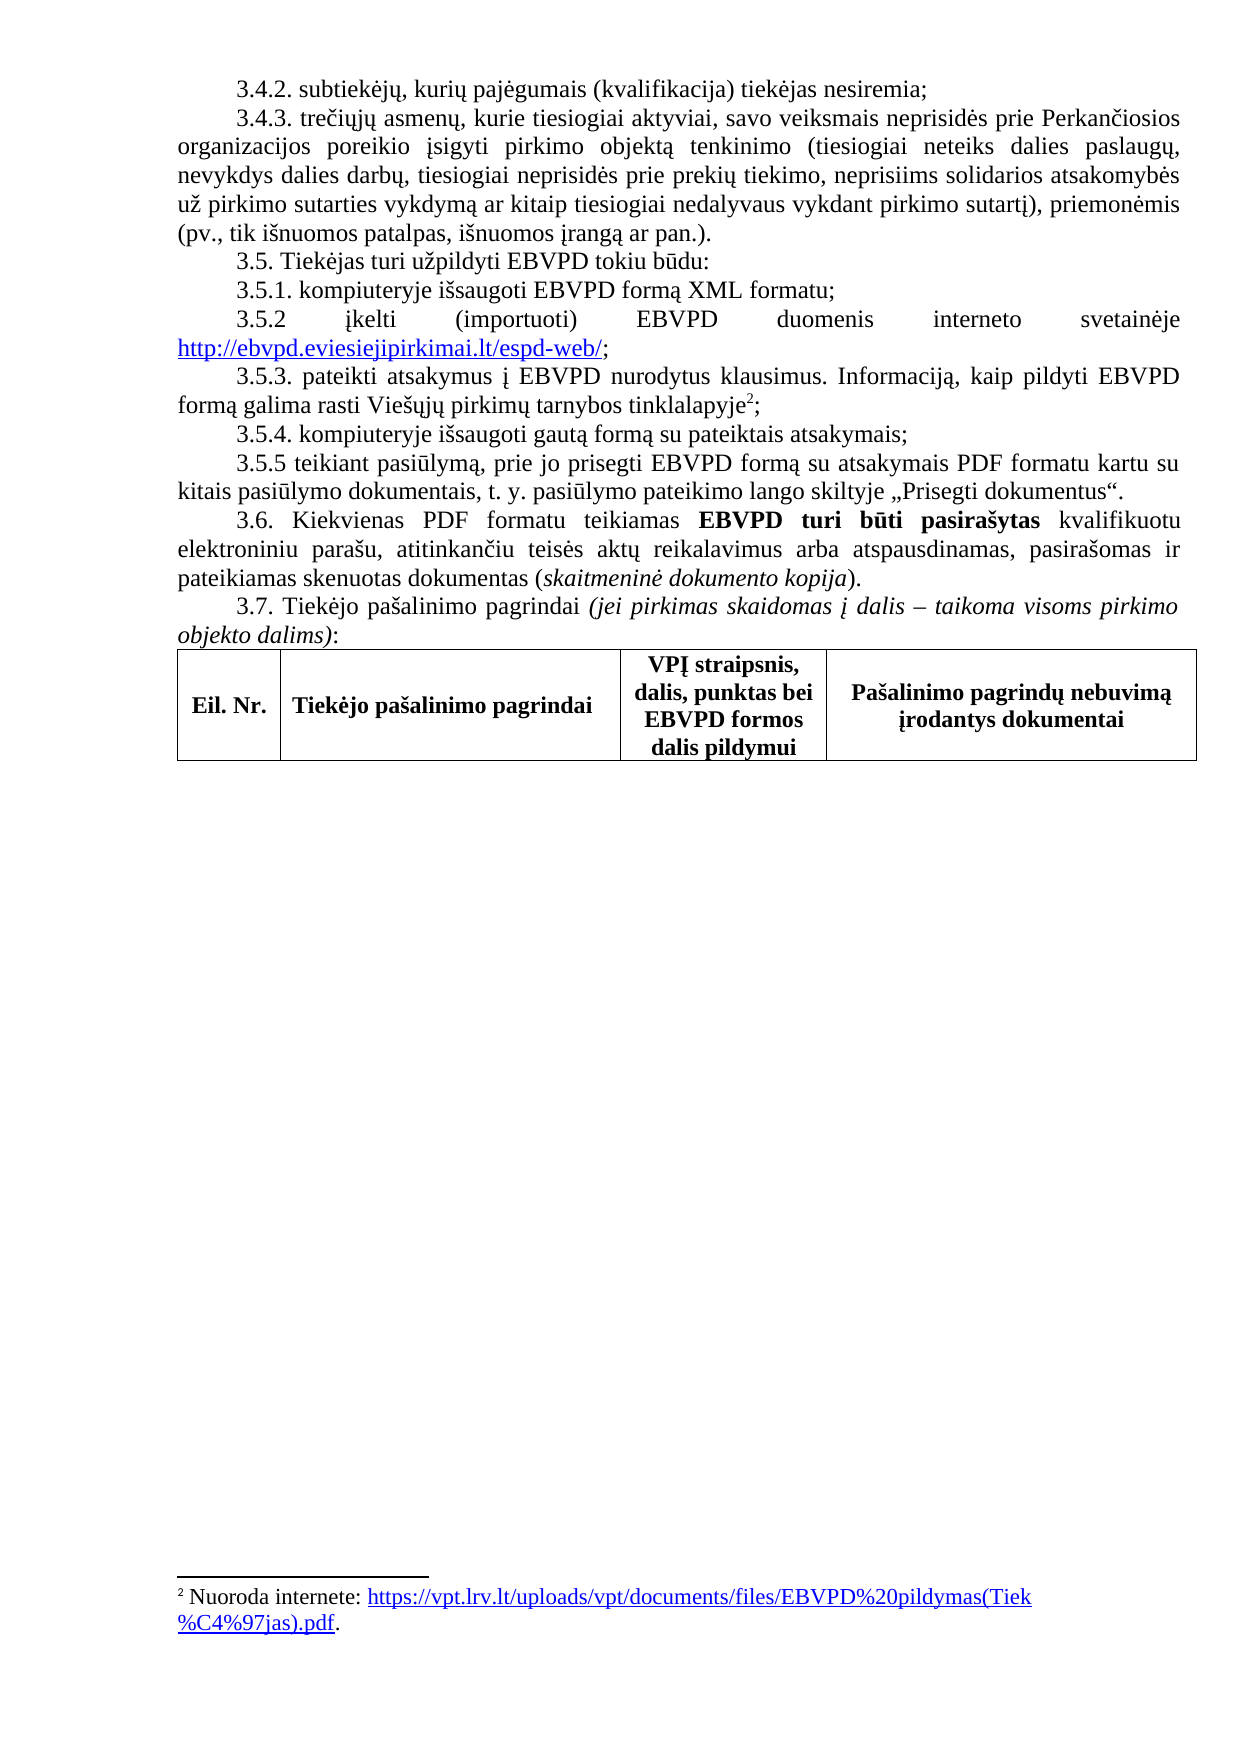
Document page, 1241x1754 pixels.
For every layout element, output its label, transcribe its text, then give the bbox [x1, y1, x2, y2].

text 3.5.3. pateikti atsakymus į EBVPD nurodytus klausimus. Informaciją, kaip pildyti EBVPD formą galima rasti Viešųjų pirkimų tarnybos tinklalapyje; [177, 361, 1181, 419]
text 3.5. Tiekėjas turi užpildyti EBVPD tokiu būdu: [177, 246, 1181, 275]
text 3.4.3. trečiųjų asmenų, kurie tiesiogiai aktyviai, savo veiksmais neprisidės prie Perkančiosios organizacijos poreikio įsigyti pirkimo objektą tenkinimo (tiesiogiai neteiks dalies paslaugų, nevykdys dalies darbų, tiesiogiai neprisidės prie prekių tiekimo, neprisiims solidarios atsakomybės už pirkimo sutarties vykdymą ar kitaip tiesiogiai nedalyvaus vykdant pirkimo sutartį), priemonėmis (pv., tik išnuomos patalpas, išnuomos įrangą ar pan.). [177, 103, 1181, 246]
text 3.5.2 įkelti (importuoti) EBVPD duomenis interneto svetainėje http://ebvpd.eviesiejipirkimai.lt/espd-web/; [177, 304, 1181, 361]
text 3.7. Tiekėjo pašalinimo pagrindai (jei pirkimas skaidomas į dalis – taikoma visoms pirkimo objekto dalims): [177, 591, 1181, 649]
text 3.4.2. subtiekėjų, kurių pajėgumais (kvalifikacija) tiekėjas nesiremia; [177, 74, 1181, 103]
table_header Eil. Nr. [178, 650, 280, 760]
text 3.5.1. kompiuteryje išsaugoti EBVPD formą XML formatu; [177, 275, 1181, 304]
text 3.5.4. kompiuteryje išsaugoti gautą formą su pateiktais atsakymais; [177, 419, 1181, 448]
table_header Tiekėjo pašalinimo pagrindai [281, 650, 620, 760]
list 3.6. Kiekvienas PDF formatu teikiamas EBVPD turi būti pasirašytas kvalifikuotu elektroniniu parašu, atitinkančiu teisės aktų reikalavimus arba atspausdinamas, pasirašomas ir pateikiamas skenuotas dokumentas (skaitmeninė dokumento kopija). [177, 505, 1181, 591]
table_header Pašalinimo pagrindų nebuvimą įrodantys dokumentai [827, 650, 1196, 760]
text 3.5.5 teikiant pasiūlymą, prie jo prisegti EBVPD formą su atsakymais PDF formatu kartu su kitais pasiūlymo dokumentais, t. y. pasiūlymo pateikimo lango skiltyje „Prisegti dokumentus“. [177, 448, 1181, 505]
table_header VPĮ straipsnis, dalis, punktas bei EBVPD formos dalis pildymui [621, 650, 826, 760]
